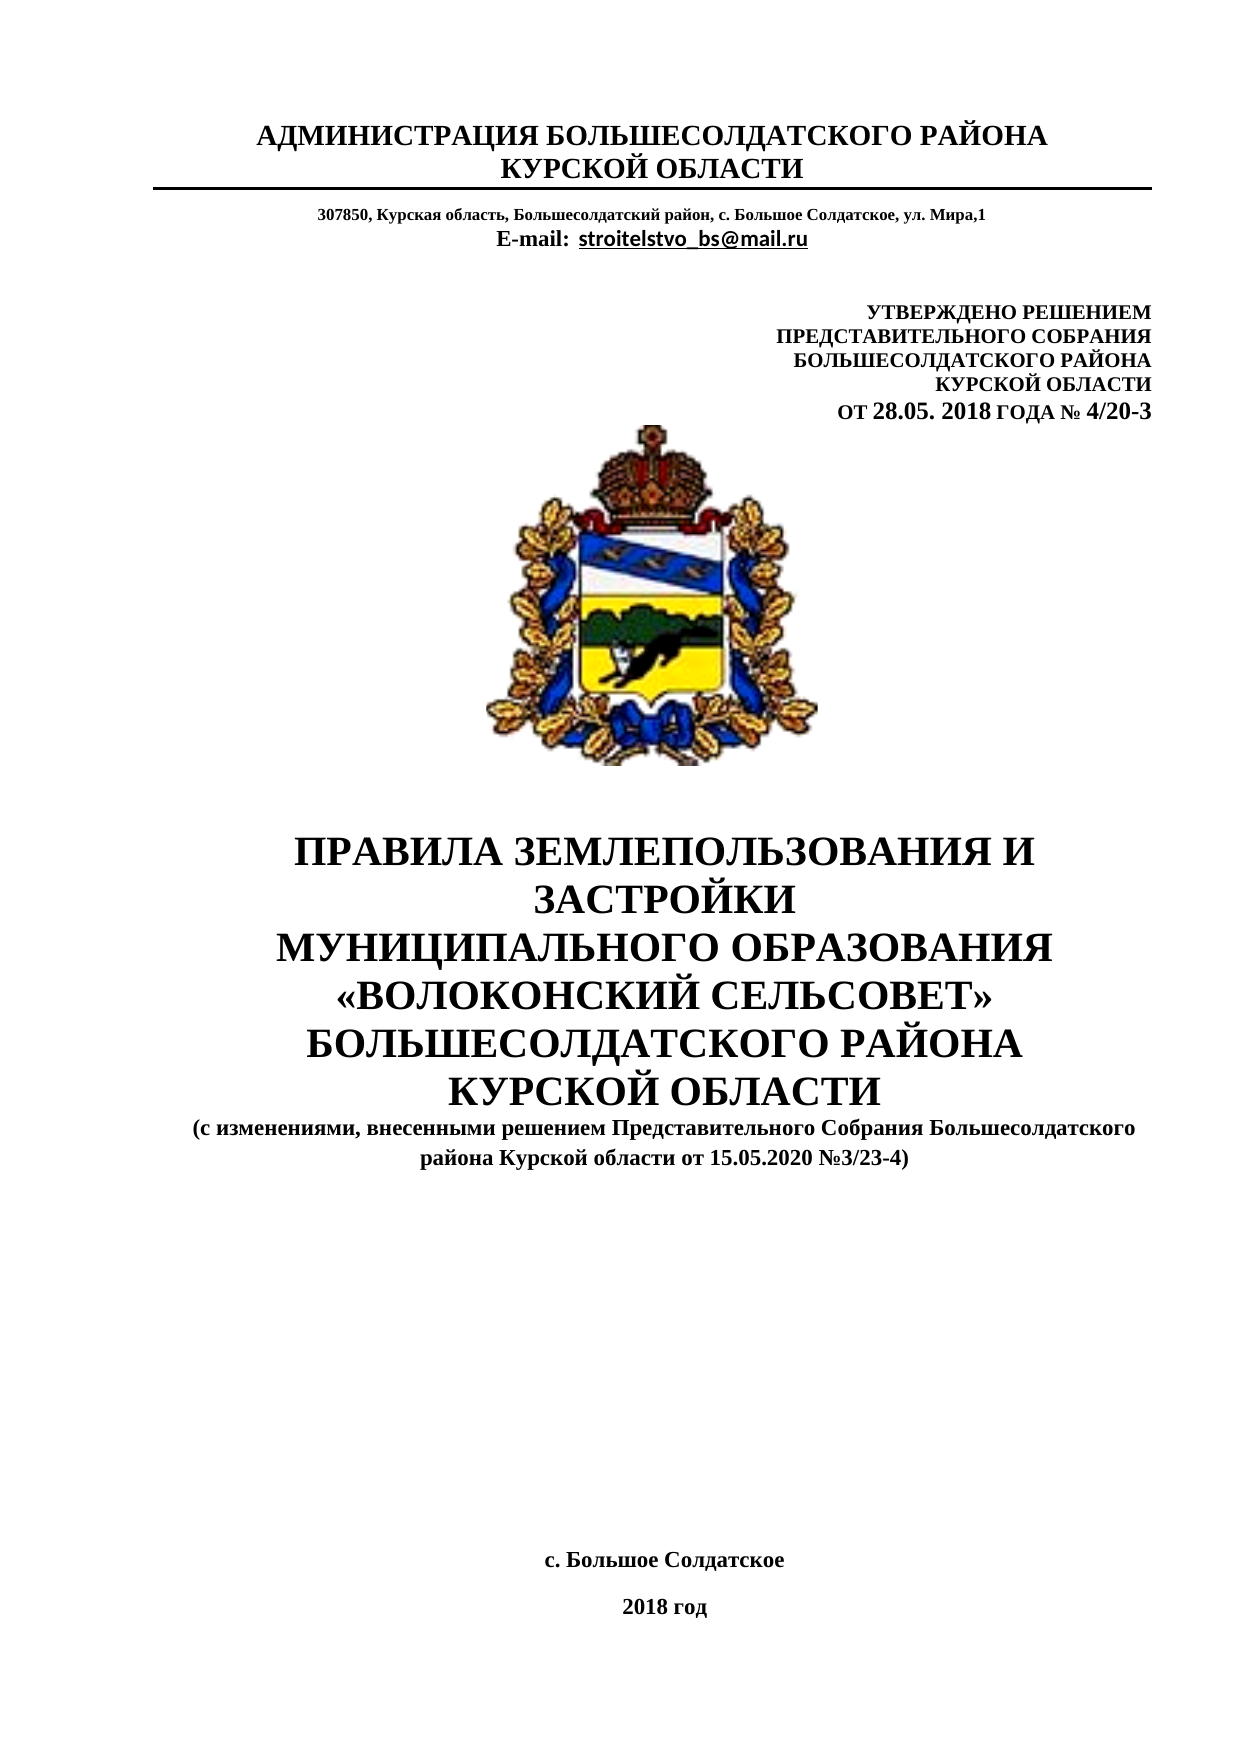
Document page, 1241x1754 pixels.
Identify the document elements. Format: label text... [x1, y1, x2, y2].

text БОЛЬШЕСОЛДАТСКОГО РАЙОНА [177, 348, 1152, 372]
text E-mail: stroitelstvo_bs@mail.ru [152, 224, 1152, 252]
text (с изменениями, внесенными решением Представительного Собрания Большесолдатского района Курской области от 15.05.2020 №3/23-4) [177, 1114, 1152, 1171]
text МУНИЦИПАЛЬНОГО ОБРАЗОВАНИЯ [177, 922, 1152, 970]
text КУРСКОЙ ОБЛАСТИ [152, 152, 1152, 190]
text КУРСКОЙ ОБЛАСТИ [177, 1066, 1152, 1114]
text АДМИНИСТРАЦИЯ БОЛЬШЕСОЛДАТСКОГО РАЙОНА [152, 118, 1152, 152]
text «ВОЛОКОНСКИЙ СЕЛЬСОВЕТ» [177, 970, 1152, 1018]
text 307850, Курская область, Большесолдатский район, с. Большое Солдатское, ул. Мира,1 [152, 190, 1152, 224]
text ПРАВИЛА ЗЕМЛЕПОЛЬЗОВАНИЯ И ЗАСТРОЙКИ [177, 827, 1152, 922]
text ПРЕДСТАВИТЕЛЬНОГО СОБРАНИЯ [177, 324, 1152, 348]
text КУРСКОЙ ОБЛАСТИ [177, 372, 1152, 396]
text 2018 год [177, 1593, 1152, 1619]
text УТВЕРЖДЕНО РЕШЕНИЕМ [177, 300, 1152, 324]
text БОЛЬШЕСОЛДАТСКОГО РАЙОНА [177, 1018, 1152, 1066]
picture [486, 425, 818, 766]
text ОТ 28.05. 2018 ГОДА № 4/20-3 [152, 396, 1152, 425]
text с. Большое Солдатское [177, 1546, 1152, 1572]
